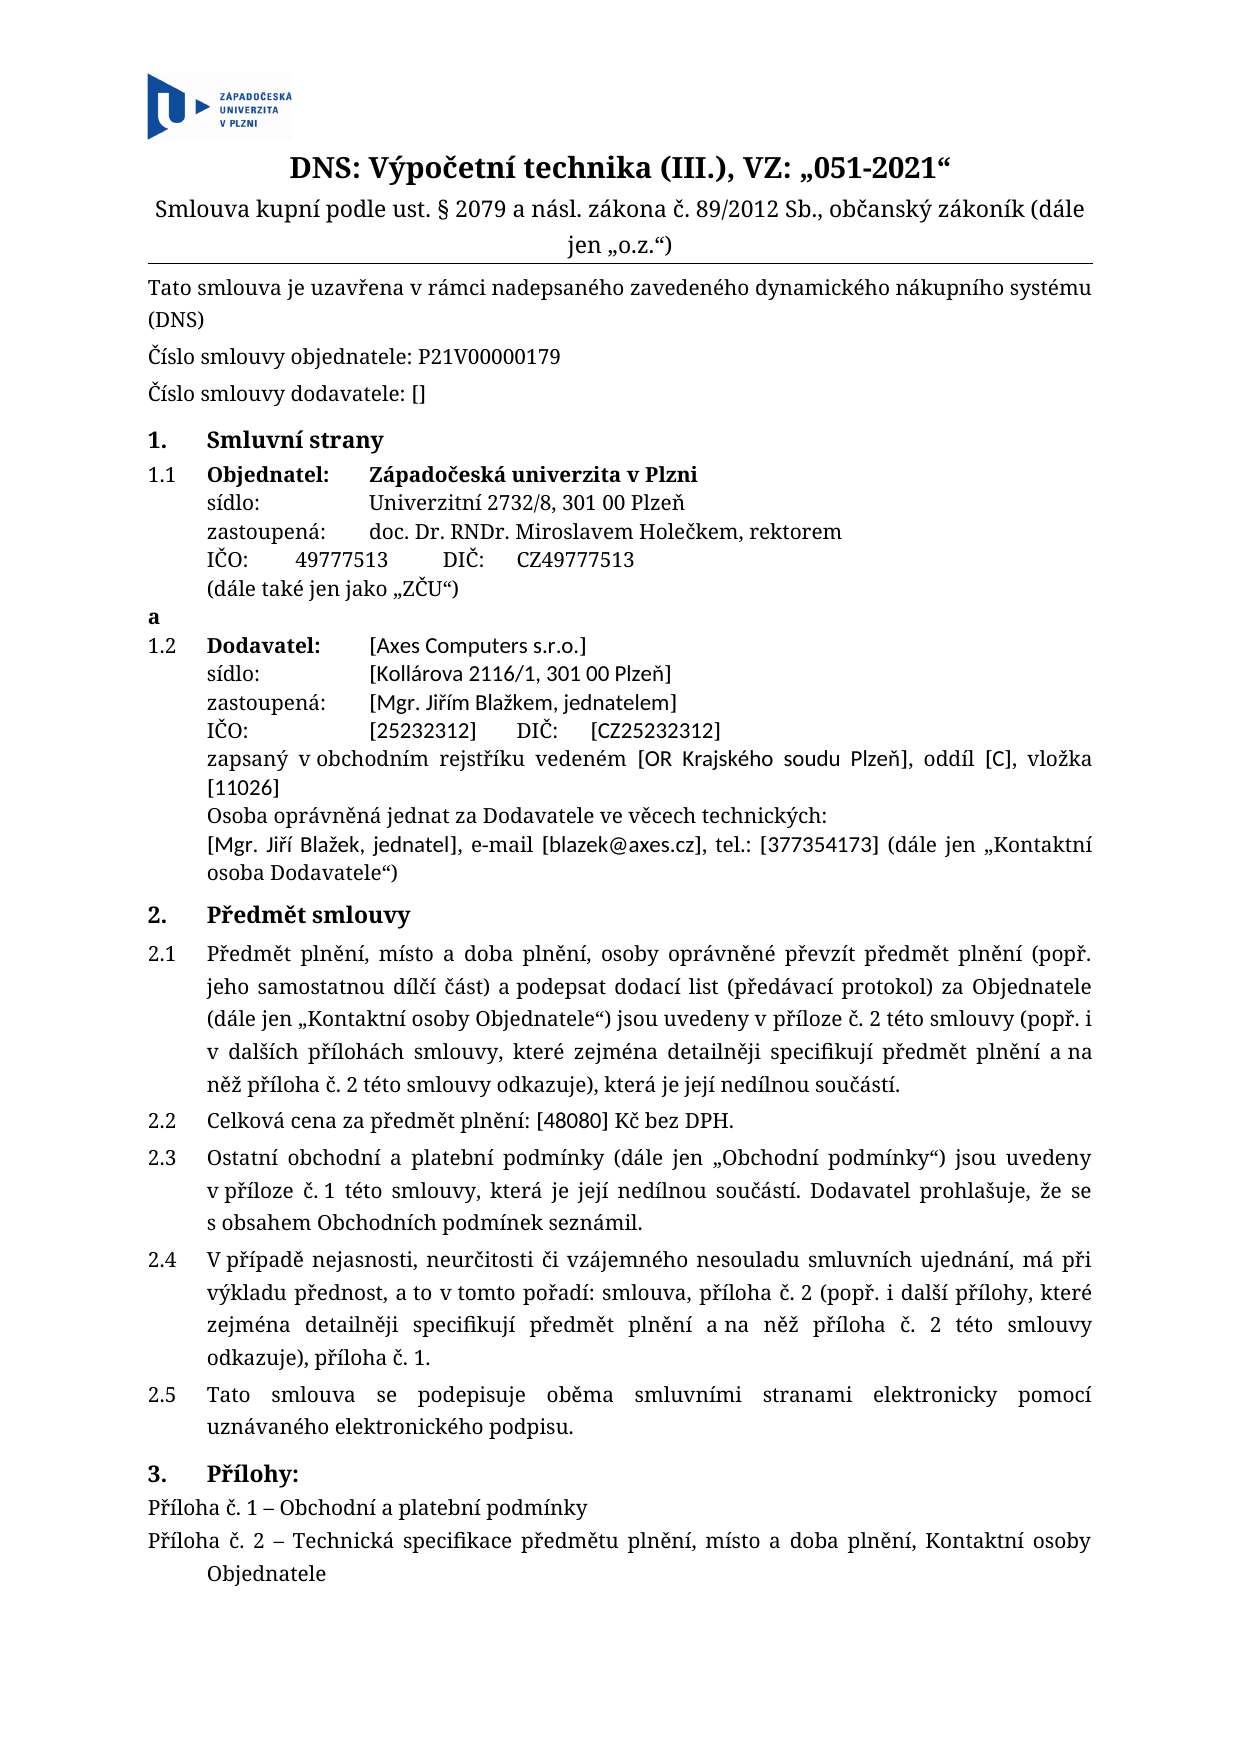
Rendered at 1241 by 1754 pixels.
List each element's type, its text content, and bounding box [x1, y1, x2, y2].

text zastoupená: [Mgr. Jiřím Blažkem, jednatelem] [207, 688, 1093, 716]
text IČO: [25232312] DIČ: [CZ25232312] [207, 716, 1093, 744]
text DNS: Výpočetní technika (III.), VZ: „051-2021“ [148, 148, 1093, 187]
text Tato smlouva je uzavřena v rámci nadepsaného zavedeného dynamického nákupního systému (DNS) [148, 273, 1093, 334]
picture [147, 73, 292, 140]
text Osoba oprávněná jednat za Dodavatele ve věcech technických: [207, 801, 1093, 830]
text Smlouva kupní podle ust. § 2079 a násl. zákona č. 89/2012 Sb., občanský zákoník (dále jen „o.z.“) [148, 193, 1093, 263]
text Příloha č. 2 – Technická specifikace předmětu plnění, místo a doba plnění, Kontaktní osoby Objednatele [148, 1526, 1093, 1587]
list Ostatní obchodní a platební podmínky (dále jen „Obchodní podmínky“) jsou uvedeny v příloze č. 1 této smlouvy, která je její nedílnou součástí. Dodavatel prohlašuje, že se s obsahem Obchodních podmínek seznámil. [148, 1143, 1093, 1237]
text Číslo smlouvy dodavatele: [] [148, 379, 1093, 407]
text zastoupená: doc. Dr. RNDr. Miroslavem Holečkem, rektorem [207, 517, 1093, 545]
text sídlo: [Kollárova 2116/1, 301 00 Plzeň] [207, 659, 1093, 688]
text IČO: 49777513 DIČ: CZ49777513 [207, 545, 1093, 574]
text (dále také jen jako „ZČU“) [207, 574, 1093, 602]
text a [148, 602, 1093, 631]
text sídlo: Univerzitní 2732/8, 301 00 Plzeň [207, 488, 1093, 517]
text zapsaný v obchodním rejstříku vedeném [OR Krajského soudu Plzeň], oddíl [C], vložka [11026] [207, 744, 1093, 801]
list Smluvní strany [148, 424, 1093, 455]
text Číslo smlouvy objednatele: P21V00000179 [148, 342, 1093, 371]
list Přílohy: [148, 1457, 1093, 1489]
list Objednatel: Západočeská univerzita v Plzni [148, 460, 1093, 488]
text [Mgr. Jiří Blažek, jednatel], e-mail [blazek@axes.cz], tel.: [377354173] (dále jen „Kontaktní osoba Dodavatele“) [207, 830, 1093, 887]
text Příloha č. 1 – Obchodní a platební podmínky [148, 1493, 1093, 1522]
list V případě nejasnosti, neurčitosti či vzájemného nesouladu smluvních ujednání, má při výkladu přednost, a to v tomto pořadí: smlouva, příloha č. 2 (popř. i další přílohy, které zejména detailněji specifikují předmět plnění a na něž příloha č. 2 této smlouvy odkazuje), příloha č. 1. [148, 1245, 1093, 1371]
list Tato smlouva se podepisuje oběma smluvními stranami elektronicky pomocí uznávaného elektronického podpisu. [148, 1380, 1093, 1441]
list Celková cena za předmět plnění: [48080] Kč bez DPH. [148, 1106, 1093, 1135]
list Dodavatel: [Axes Computers s.r.o.] [148, 631, 1093, 659]
list Předmět smlouvy [148, 899, 1093, 930]
list Předmět plnění, místo a doba plnění, osoby oprávněné převzít předmět plnění (popř. jeho samostatnou dílčí část) a podepsat dodací list (předávací protokol) za Objednatele (dále jen „Kontaktní osoby Objednatele“) jsou uvedeny v příloze č. 2 této smlouvy (popř. i v dalších přílohách smlouvy, které zejména detailněji specifikují předmět plnění a na něž příloha č. 2 této smlouvy odkazuje), která je její nedílnou součástí. [148, 939, 1093, 1098]
